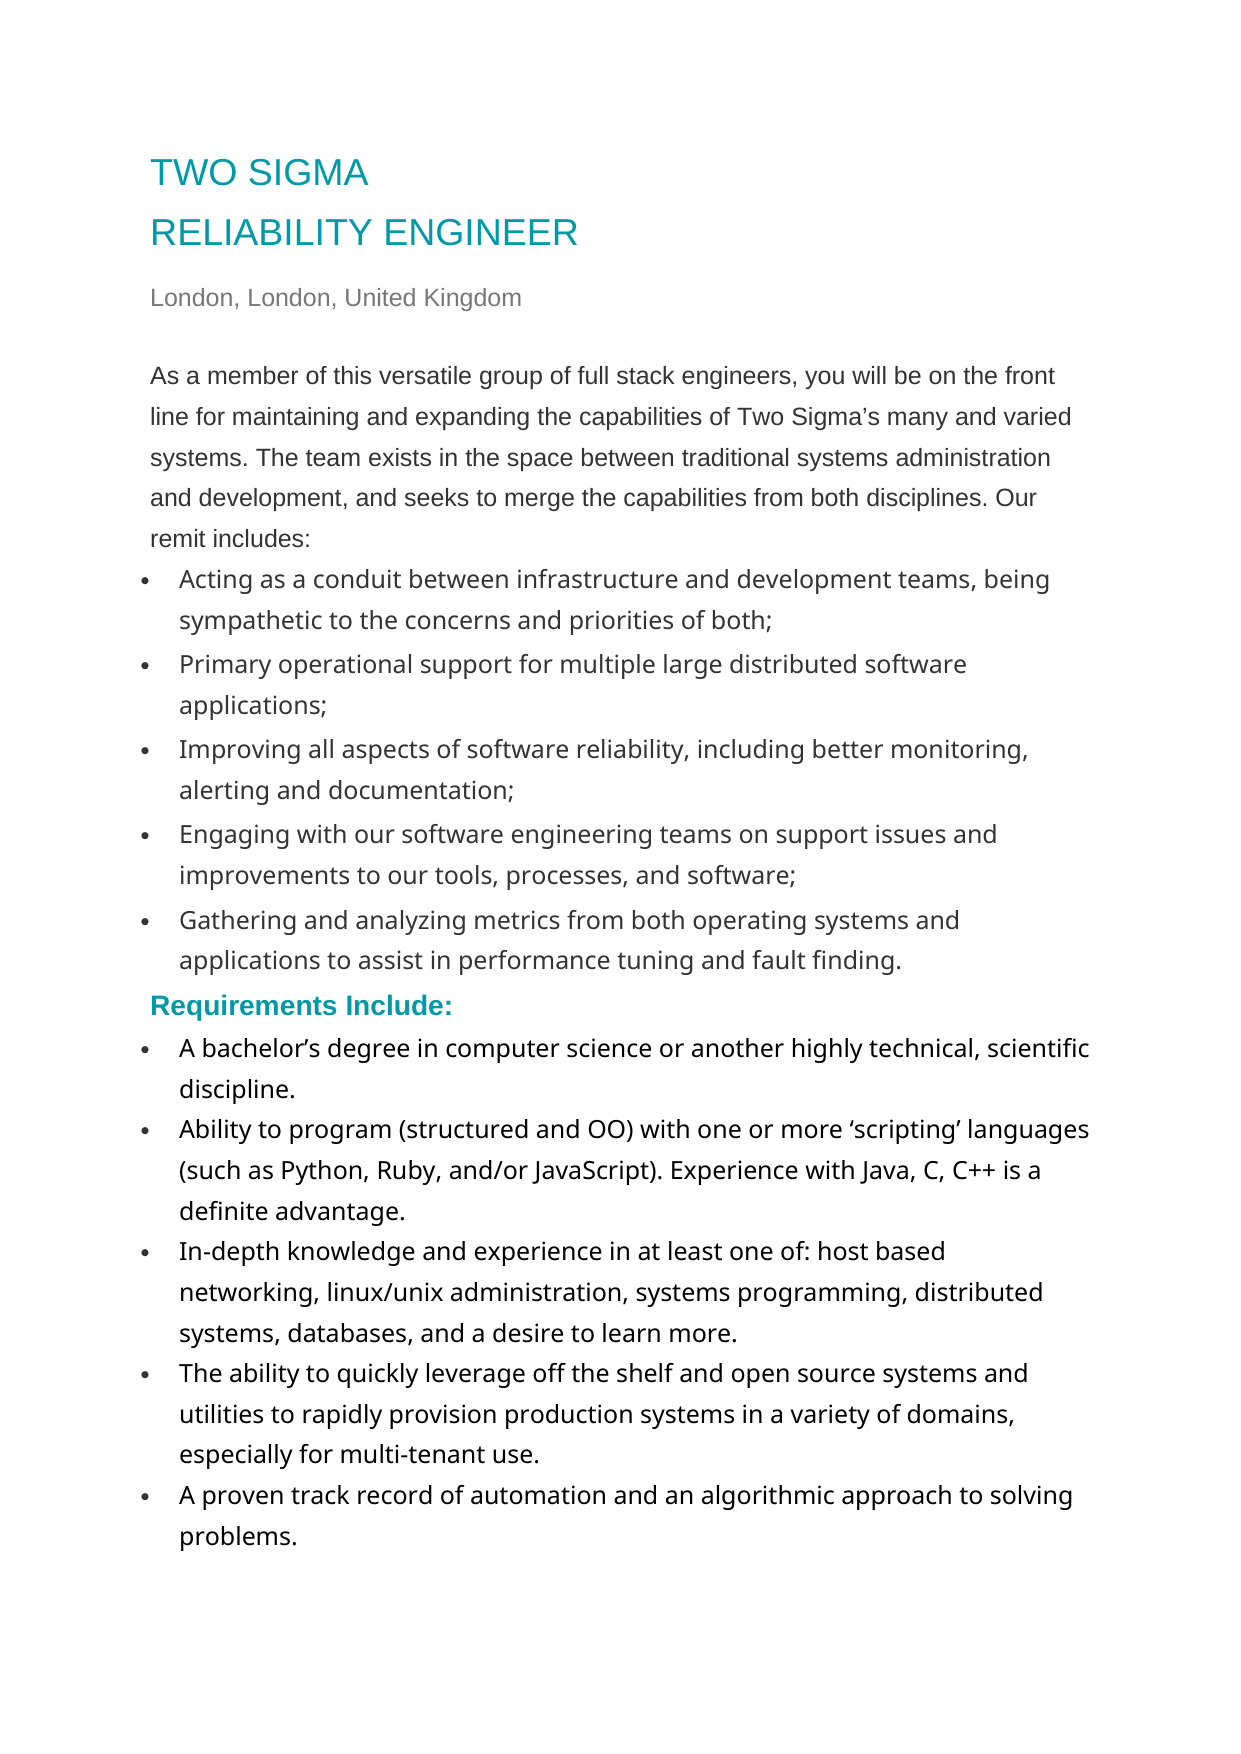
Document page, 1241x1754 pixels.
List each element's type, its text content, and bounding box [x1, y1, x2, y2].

list A proven track record of automation and an algorithmic approach to solving problems. [141, 1471, 1090, 1552]
list The ability to quickly leverage off the shelf and open source systems and utilities to rapidly provision production systems in a variety of domains, especially for multi-tenant use. [141, 1349, 1090, 1471]
list Primary operational support for multiple large distributed software applications; [141, 640, 1090, 722]
list In-depth knowledge and experience in at least one of: host based networking, linux/unix administration, systems programming, distributed systems, databases, and a desire to learn more. [141, 1227, 1090, 1349]
text Two Sigma [150, 150, 1090, 193]
text RELIABILITY ENGINEER [150, 211, 1090, 254]
list Engaging with our software engineering teams on support issues and improvements to our tools, processes, and software; [141, 811, 1090, 892]
text London, London, United Kingdom [150, 271, 1090, 312]
list A bachelor’s degree in computer science or another highly technical, scientific discipline. [141, 1024, 1090, 1106]
text As a member of this versatile group of full stack engineers, you will be on the front line for maintaining and expanding the capabilities of Two Sigma’s many and varied systems. The team exists in the space between traditional systems administration and development, and seeks to merge the capabilities from both disciplines. Our remit includes: [150, 349, 1090, 552]
list Gathering and analyzing metrics from both operating systems and applications to assist in performance tuning and fault finding. [141, 896, 1090, 977]
list Improving all aspects of software reliability, including better monitoring, alerting and documentation; [141, 726, 1090, 807]
list Ability to program (structured and OO) with one or more ‘scripting’ languages (such as Python, Ruby, and/or JavaScript). Experience with Java, C, C++ is a definite advantage. [141, 1106, 1090, 1227]
text Requirements Include: [150, 981, 1090, 1021]
list Acting as a conduit between infrastructure and development teams, being sympathetic to the concerns and priorities of both; [141, 555, 1090, 637]
